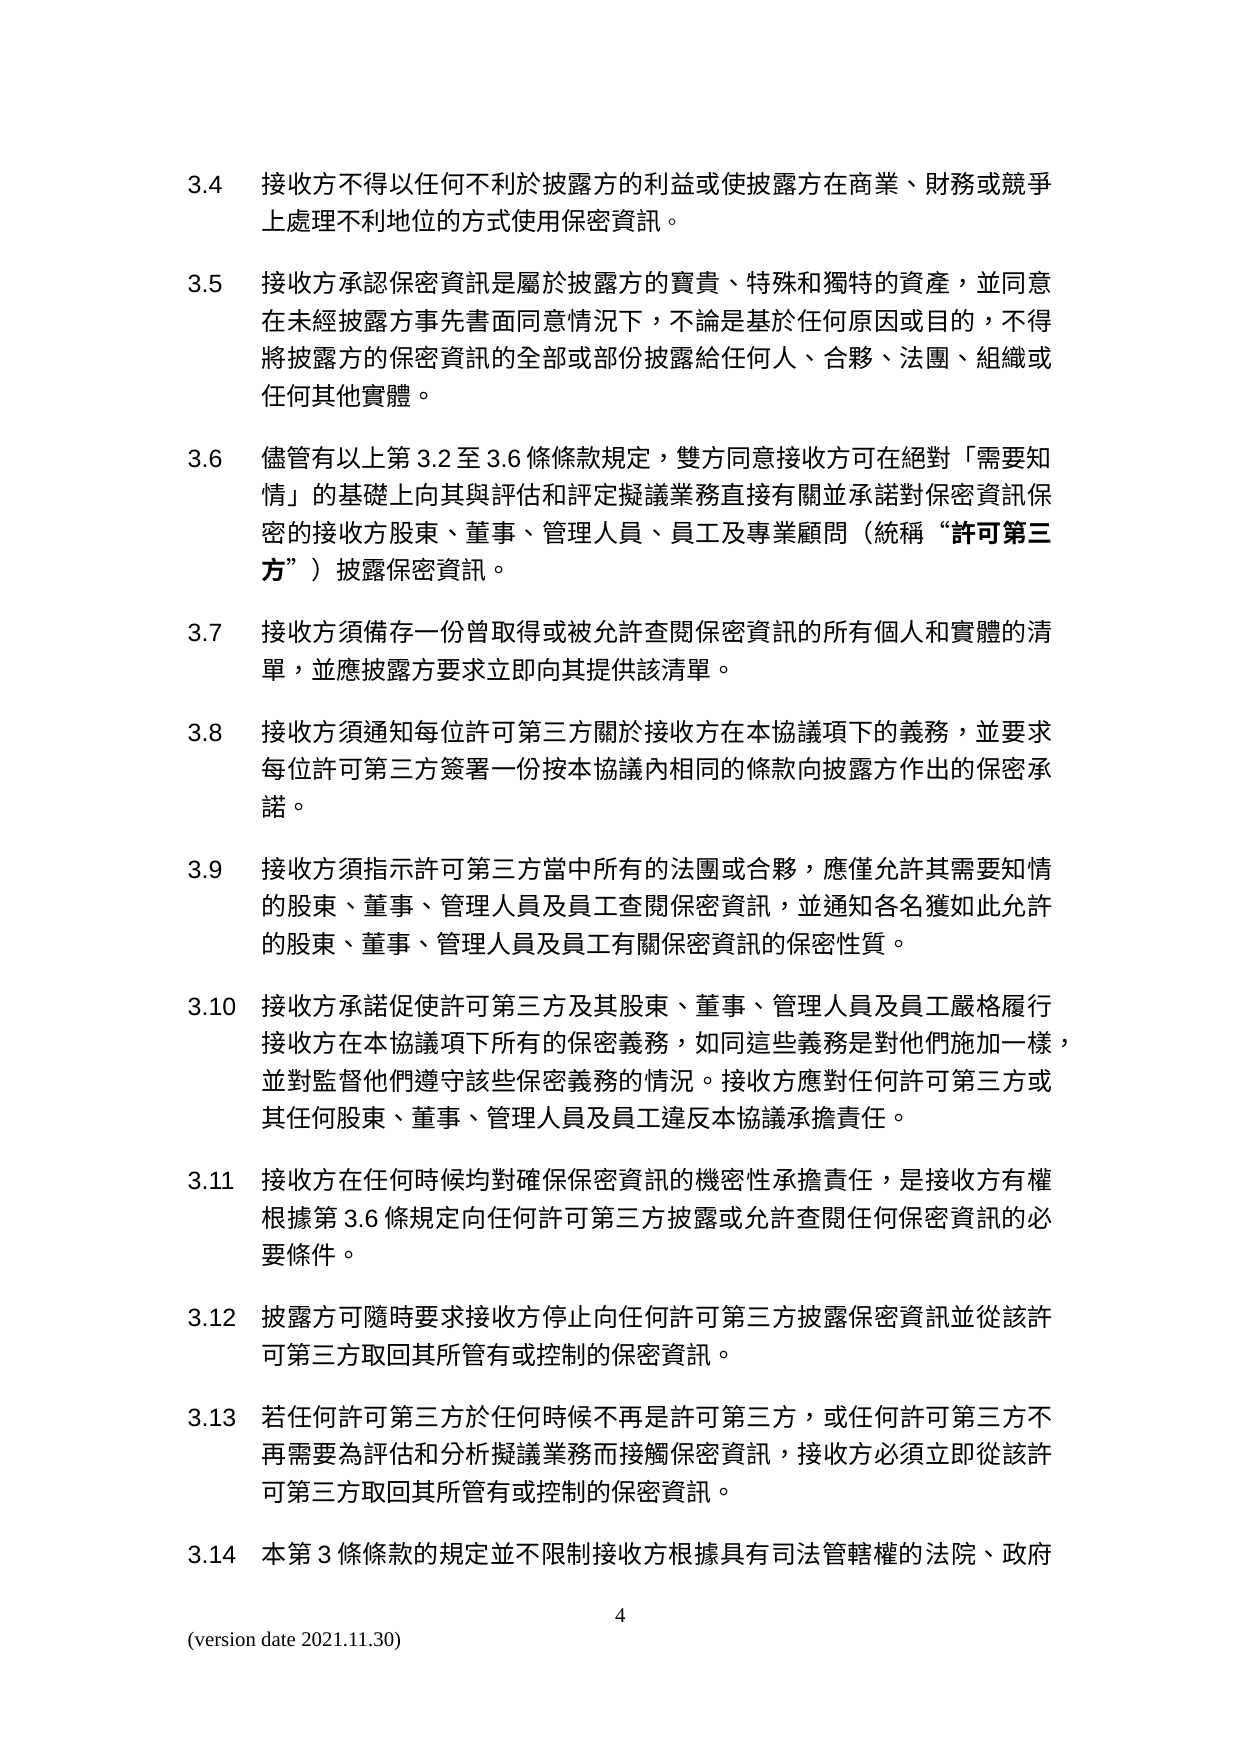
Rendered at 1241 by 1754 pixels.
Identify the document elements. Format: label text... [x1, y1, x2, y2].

list 接收方在任何時候均對確保保密資訊的機密性承擔責任，是接收方有權根據第3.6條規定向任何許可第三方披露或允許查閱任何保密資訊的必要條件。 [187, 1160, 1053, 1273]
list 披露方可隨時要求接收方停止向任何許可第三方披露保密資訊並從該許可第三方取回其所管有或控制的保密資訊。 [187, 1297, 1053, 1372]
list 若任何許可第三方於任何時候不再是許可第三方，或任何許可第三方不再需要為評估和分析擬議業務而接觸保密資訊，接收方必須立即從該許可第三方取回其所管有或控制的保密資訊。 [187, 1397, 1053, 1509]
list 接收方不得以任何不利於披露方的利益或使披露方在商業、財務或競爭上處理不利地位的方式使用保密資訊。 [187, 164, 1053, 239]
list 接收方須備存一份曾取得或被允許查閱保密資訊的所有個人和實體的清單，並應披露方要求立即向其提供該清單。 [187, 612, 1053, 687]
list 儘管有以上第3.2至3.6條條款規定，雙方同意接收方可在絕對「需要知情」的基礎上向其與評估和評定擬議業務直接有關並承諾對保密資訊保密的接收方股東、董事、管理人員、員工及專業顧問（統稱“許可第三方”）披露保密資訊。 [187, 438, 1053, 588]
list 接收方須指示許可第三方當中所有的法團或合夥，應僅允許其需要知情的股東、董事、管理人員及員工查閱保密資訊，並通知各名獲如此允許的股東、董事、管理人員及員工有關保密資訊的保密性質。 [187, 849, 1053, 961]
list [187, 1533, 1053, 1571]
list 接收方須通知每位許可第三方關於接收方在本協議項下的義務，並要求每位許可第三方簽署一份按本協議內相同的條款向披露方作出的保密承諾。 [187, 712, 1053, 824]
list 接收方承諾促使許可第三方及其股東、董事、管理人員及員工嚴格履行接收方在本協議項下所有的保密義務，如同這些義務是對他們施加一樣，並對監督他們遵守該些保密義務的情況。接收方應對任何許可第三方或其任何股東、董事、管理人員及員工違反本協議承擔責任。 [187, 986, 1053, 1136]
list 接收方承認保密資訊是屬於披露方的寶貴、特殊和獨特的資產，並同意在未經披露方事先書面同意情況下，不論是基於任何原因或目的，不得將披露方的保密資訊的全部或部份披露給任何人、合夥、法團、組織或任何其他實體。 [187, 263, 1053, 413]
